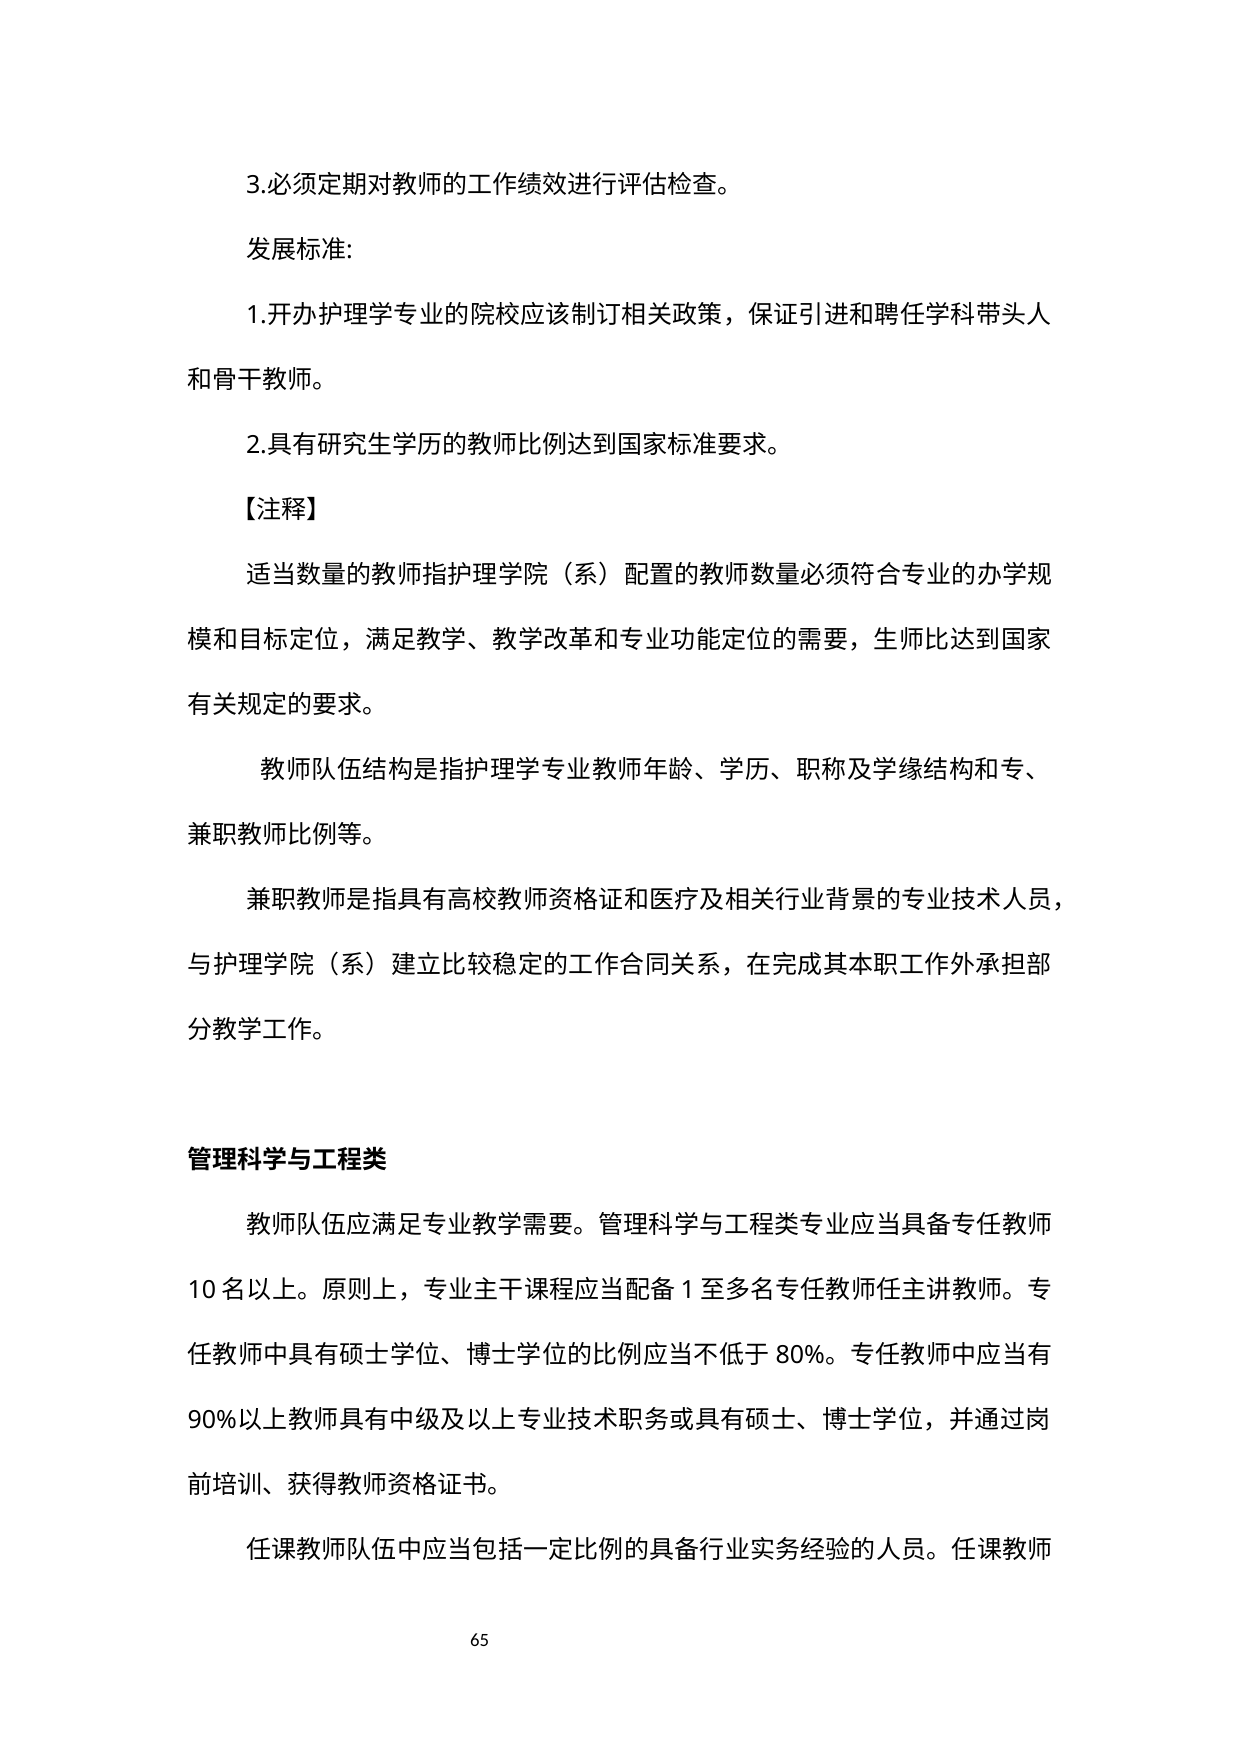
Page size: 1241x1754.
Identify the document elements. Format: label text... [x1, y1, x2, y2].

text 兼职教师是指具有高校教师资格证和医疗及相关行业背景的专业技术人员，与护理学院（系）建立比较稳定的工作合同关系，在完成其本职工作外承担部分教学工作。 [187, 865, 1053, 1060]
text 教师队伍结构是指护理学专业教师年龄、学历、职称及学缘结构和专、兼职教师比例等。 [187, 735, 1053, 865]
text 适当数量的教师指护理学院（系）配置的教师数量必须符合专业的办学规模和目标定位，满足教学、教学改革和专业功能定位的需要，生师比达到国家有关规定的要求。 [187, 540, 1053, 735]
text 教师队伍应满足专业教学需要。管理科学与工程类专业应当具备专任教师10名以上。原则上，专业主干课程应当配备1至多名专任教师任主讲教师。专任教师中具有硕士学位、博士学位的比例应当不低于80%。专任教师中应当有90%以上教师具有中级及以上专业技术职务或具有硕士、博士学位，并通过岗前培训、获得教师资格证书。 [187, 1190, 1053, 1515]
text 2.具有研究生学历的教师比例达到国家标准要求。 [187, 410, 1053, 475]
text 3.必须定期对教师的工作绩效进行评估检查。 [187, 150, 1053, 215]
text 1.开办护理学专业的院校应该制订相关政策，保证引进和聘任学科带头人和骨干教师。 [187, 280, 1053, 410]
text 发展标准: [187, 215, 1053, 280]
text 【注释】 [187, 475, 1053, 540]
subtitle 管理科学与工程类 [187, 1125, 1053, 1190]
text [187, 1515, 1053, 1580]
